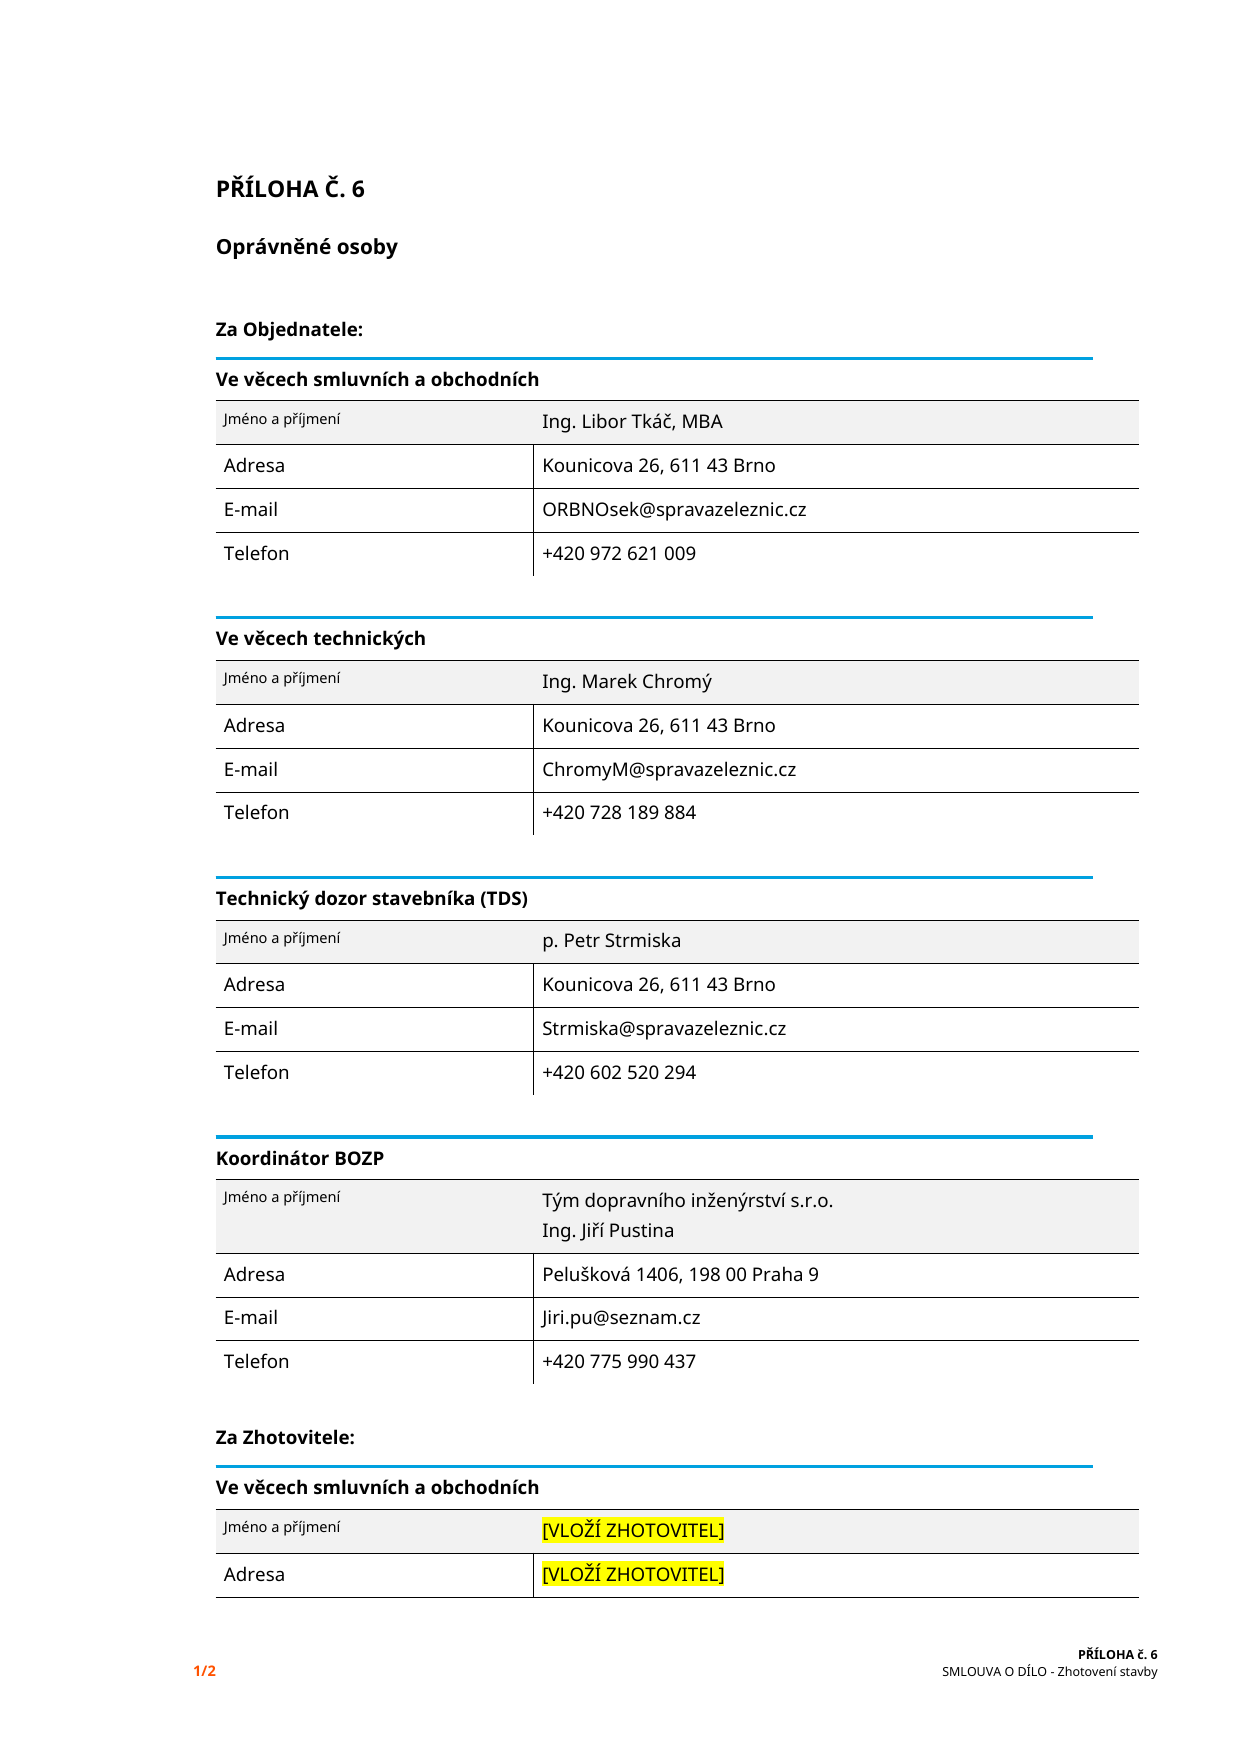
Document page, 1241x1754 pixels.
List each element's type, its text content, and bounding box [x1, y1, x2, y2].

text Koordinátor BOZP [216, 1139, 1093, 1170]
table_cell Adresa [216, 1554, 533, 1597]
table_cell E-mail [216, 489, 533, 532]
table_cell Telefon [216, 1341, 533, 1384]
text Ve věcech smluvních a obchodních [216, 360, 1093, 392]
table_cell +420 602 520 294 [534, 1052, 1139, 1095]
text Za Objednatele: [216, 316, 1093, 342]
table_cell Adresa [216, 445, 533, 488]
table_cell Strmiska@spravazeleznic.cz [534, 1008, 1139, 1051]
table_cell +420 972 621 009 [534, 533, 1139, 576]
table_header Tým dopravního inženýrství s.r.o. Ing. Jiří Pustina [534, 1180, 1139, 1253]
text Příloha č. 6 [216, 172, 1093, 204]
table_cell Kounicova 26, 611 43 Brno [534, 964, 1139, 1007]
text Za Zhotovitele: [216, 1425, 1093, 1450]
table_header Jméno a příjmení [216, 921, 534, 963]
table_cell Telefon [216, 1052, 533, 1095]
table_cell [VLOŽÍ ZHOTOVITEL] [534, 1554, 1139, 1597]
table_cell Jiri.pu@seznam.cz [534, 1298, 1139, 1340]
table_cell ORBNOsek@spravazeleznic.cz [534, 489, 1139, 532]
table_cell E-mail [216, 1008, 533, 1051]
table_header Jméno a příjmení [216, 401, 534, 444]
table_cell Kounicova 26, 611 43 Brno [534, 705, 1139, 748]
table_cell E-mail [216, 749, 533, 791]
table_header Ing. Libor Tkáč, MBA [534, 401, 1139, 444]
table_cell Telefon [216, 533, 533, 576]
table_header Jméno a příjmení [216, 1180, 534, 1253]
table_header Ing. Marek Chromý [534, 661, 1139, 704]
table_cell Adresa [216, 705, 533, 748]
table_header Jméno a příjmení [216, 1510, 534, 1553]
table_cell Telefon [216, 793, 533, 835]
table_cell Adresa [216, 964, 533, 1007]
text Ve věcech technických [216, 619, 1093, 651]
table_cell Kounicova 26, 611 43 Brno [534, 445, 1139, 488]
table_header p. Petr Strmiska [534, 921, 1139, 963]
table_cell Pelušková 1406, 198 00 Praha 9 [534, 1254, 1139, 1296]
table_cell +420 775 990 437 [534, 1341, 1139, 1384]
text Technický dozor stavebníka (TDS) [216, 879, 1093, 911]
text Oprávněné osoby [216, 232, 1093, 260]
table_cell ChromyM@spravazeleznic.cz [534, 749, 1139, 791]
table_cell +420 728 189 884 [534, 793, 1139, 835]
table_header Jméno a příjmení [216, 661, 534, 704]
table_header [VLOŽÍ ZHOTOVITEL] [534, 1510, 1139, 1553]
table_cell E-mail [216, 1298, 533, 1340]
text Ve věcech smluvních a obchodních [216, 1468, 1093, 1500]
table_cell Adresa [216, 1254, 533, 1296]
